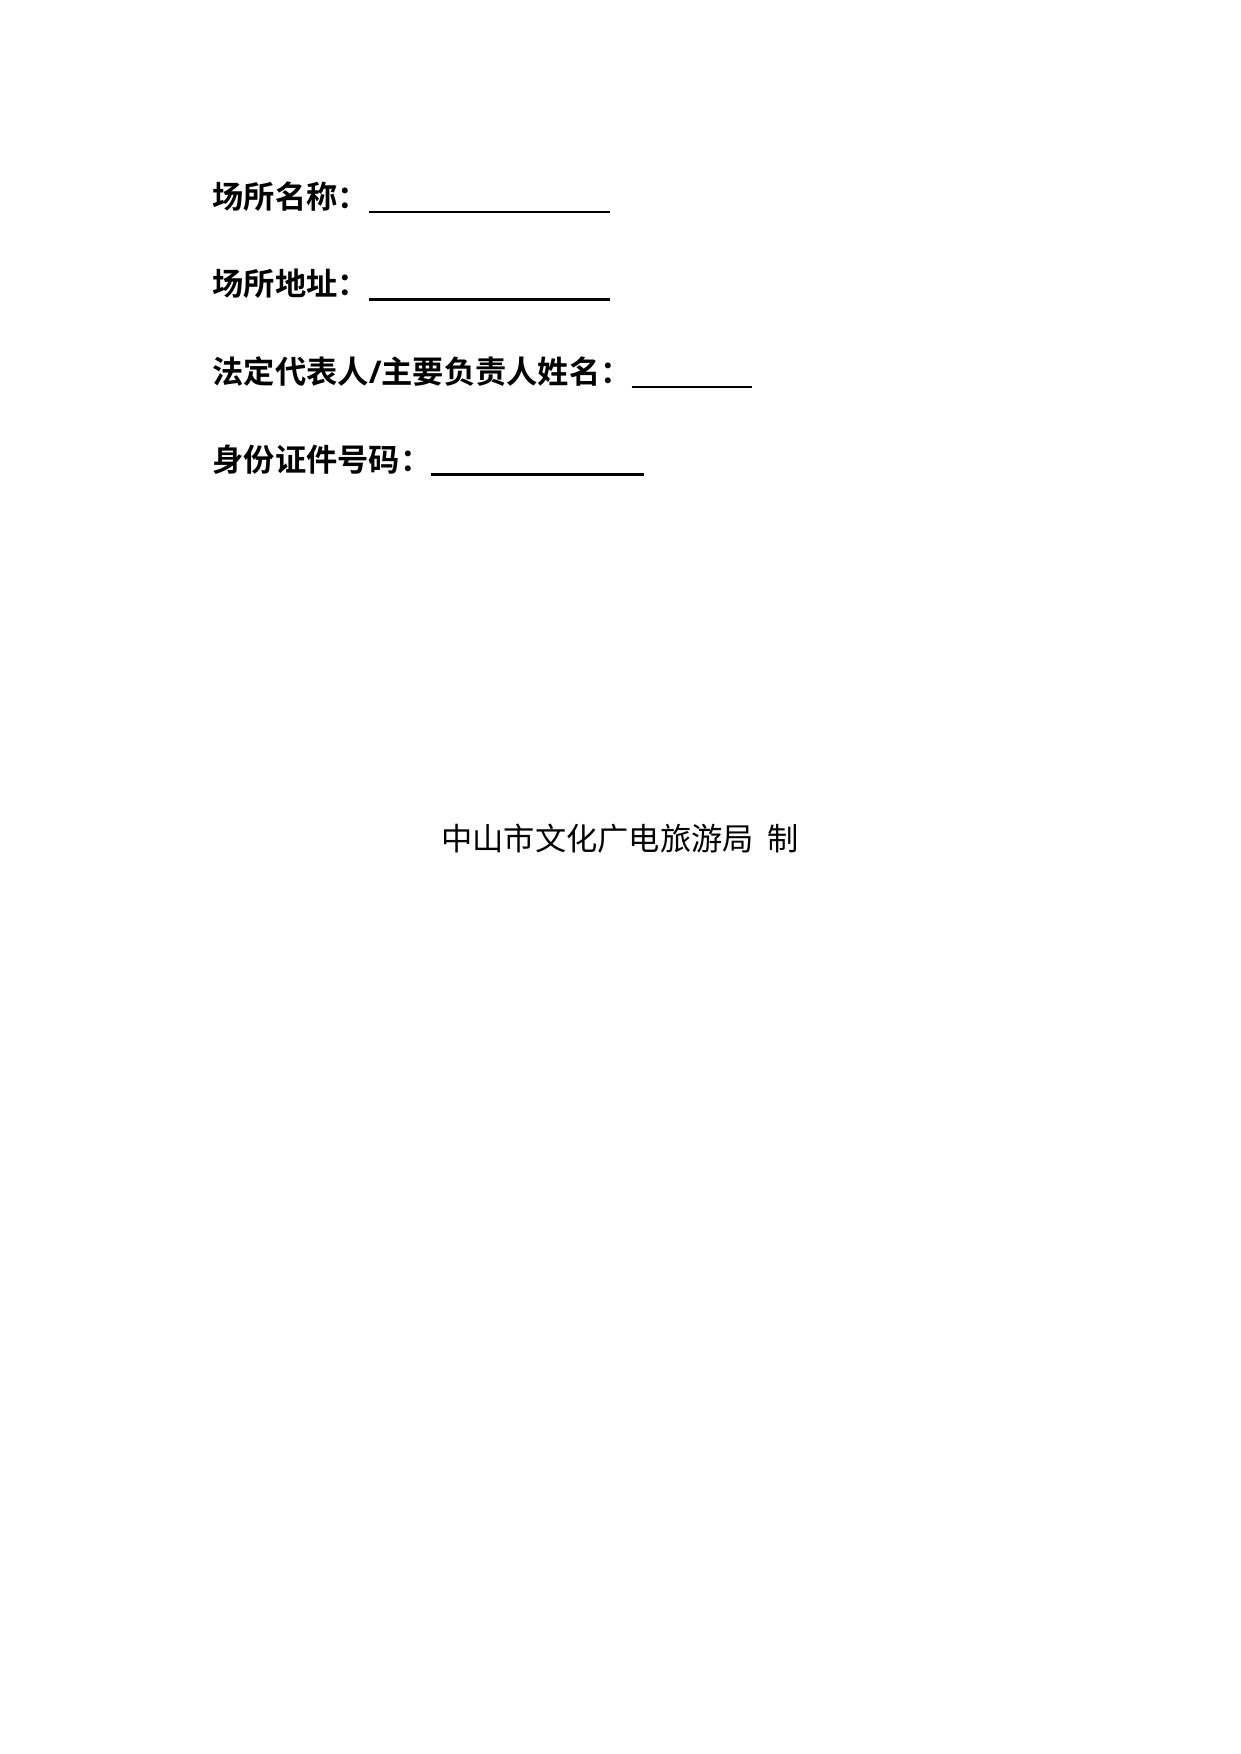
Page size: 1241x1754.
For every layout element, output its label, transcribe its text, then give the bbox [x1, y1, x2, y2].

text 场所地址： [212, 249, 1075, 314]
text 法定代表人/主要负责人姓名： [212, 337, 1075, 402]
text 身份证件号码： [212, 425, 1075, 490]
text 场所名称： [212, 162, 1075, 227]
text 中山市文化广电旅游局 制 [165, 804, 1075, 869]
